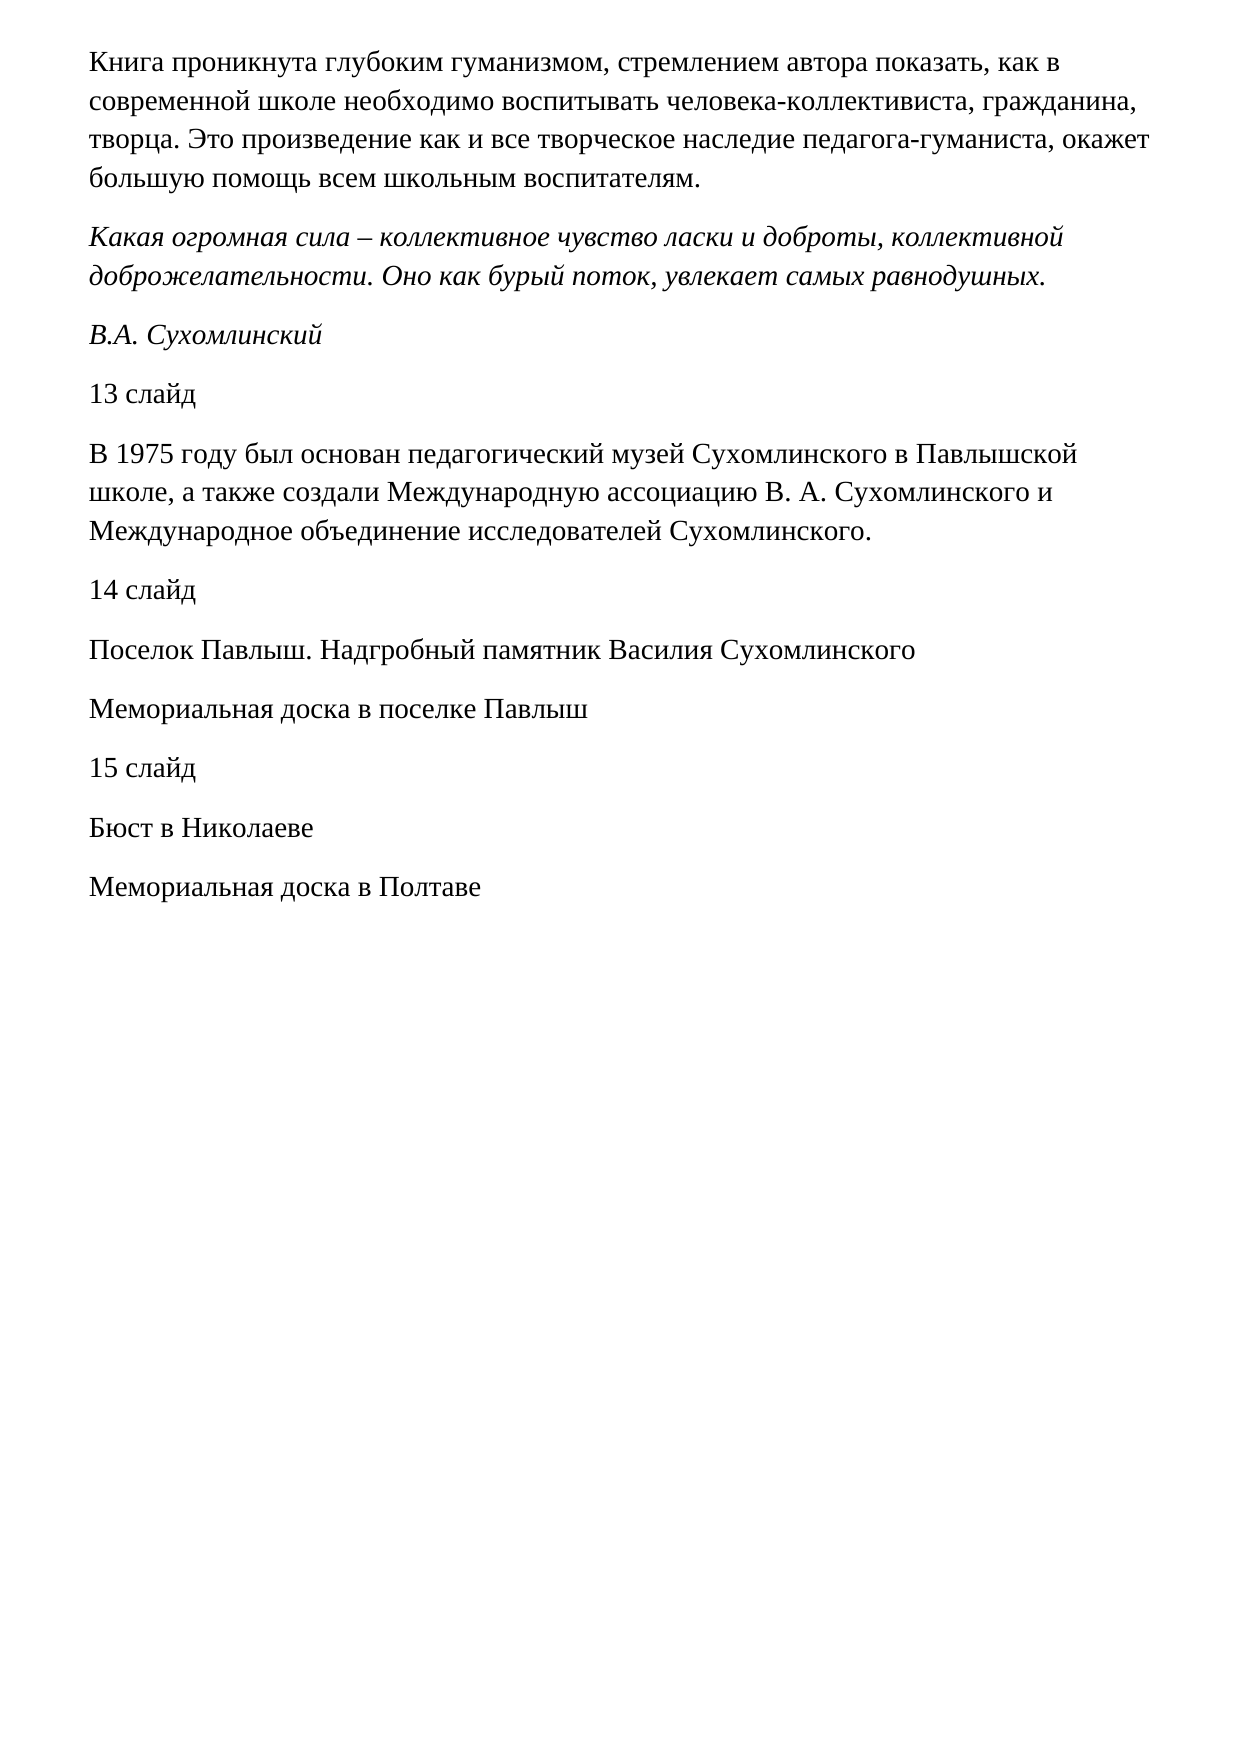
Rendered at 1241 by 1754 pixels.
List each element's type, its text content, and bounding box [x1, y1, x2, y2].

text Мемориальная доска в поселке Павлыш [89, 691, 1152, 725]
text 15 слайд [89, 751, 1152, 784]
text 14 слайд [89, 572, 1152, 606]
text Какая огромная сила – коллективное чувство ласки и доброты, коллективной доброжелательности. Оно как бурый поток, увлекает самых равнодушных. [89, 219, 1152, 291]
text Книга проникнута глубоким гуманизмом, стремлением автора показать, как в современной школе необходимо воспитывать человека-коллективиста, гражданина, творца. Это произведение как и все творческое наследие педагога-гуманиста, окажет большую помощь всем школьным воспитателям. [89, 44, 1152, 193]
text Бюст в Николаеве [89, 810, 1152, 843]
text В 1975 году был основан педагогический музей Сухомлинского в Павлышской школе, а также создали Международную ассоциацию В. А. Сухомлинского и Международное объединение исследователей Сухомлинского. [89, 436, 1152, 547]
text В.А. Сухомлинский [89, 317, 1152, 351]
text Поселок Павлыш. Надгробный памятник Василия Сухомлинского [89, 632, 1152, 665]
text Мемориальная доска в Полтаве [89, 869, 1152, 903]
text 13 слайд [89, 377, 1152, 410]
